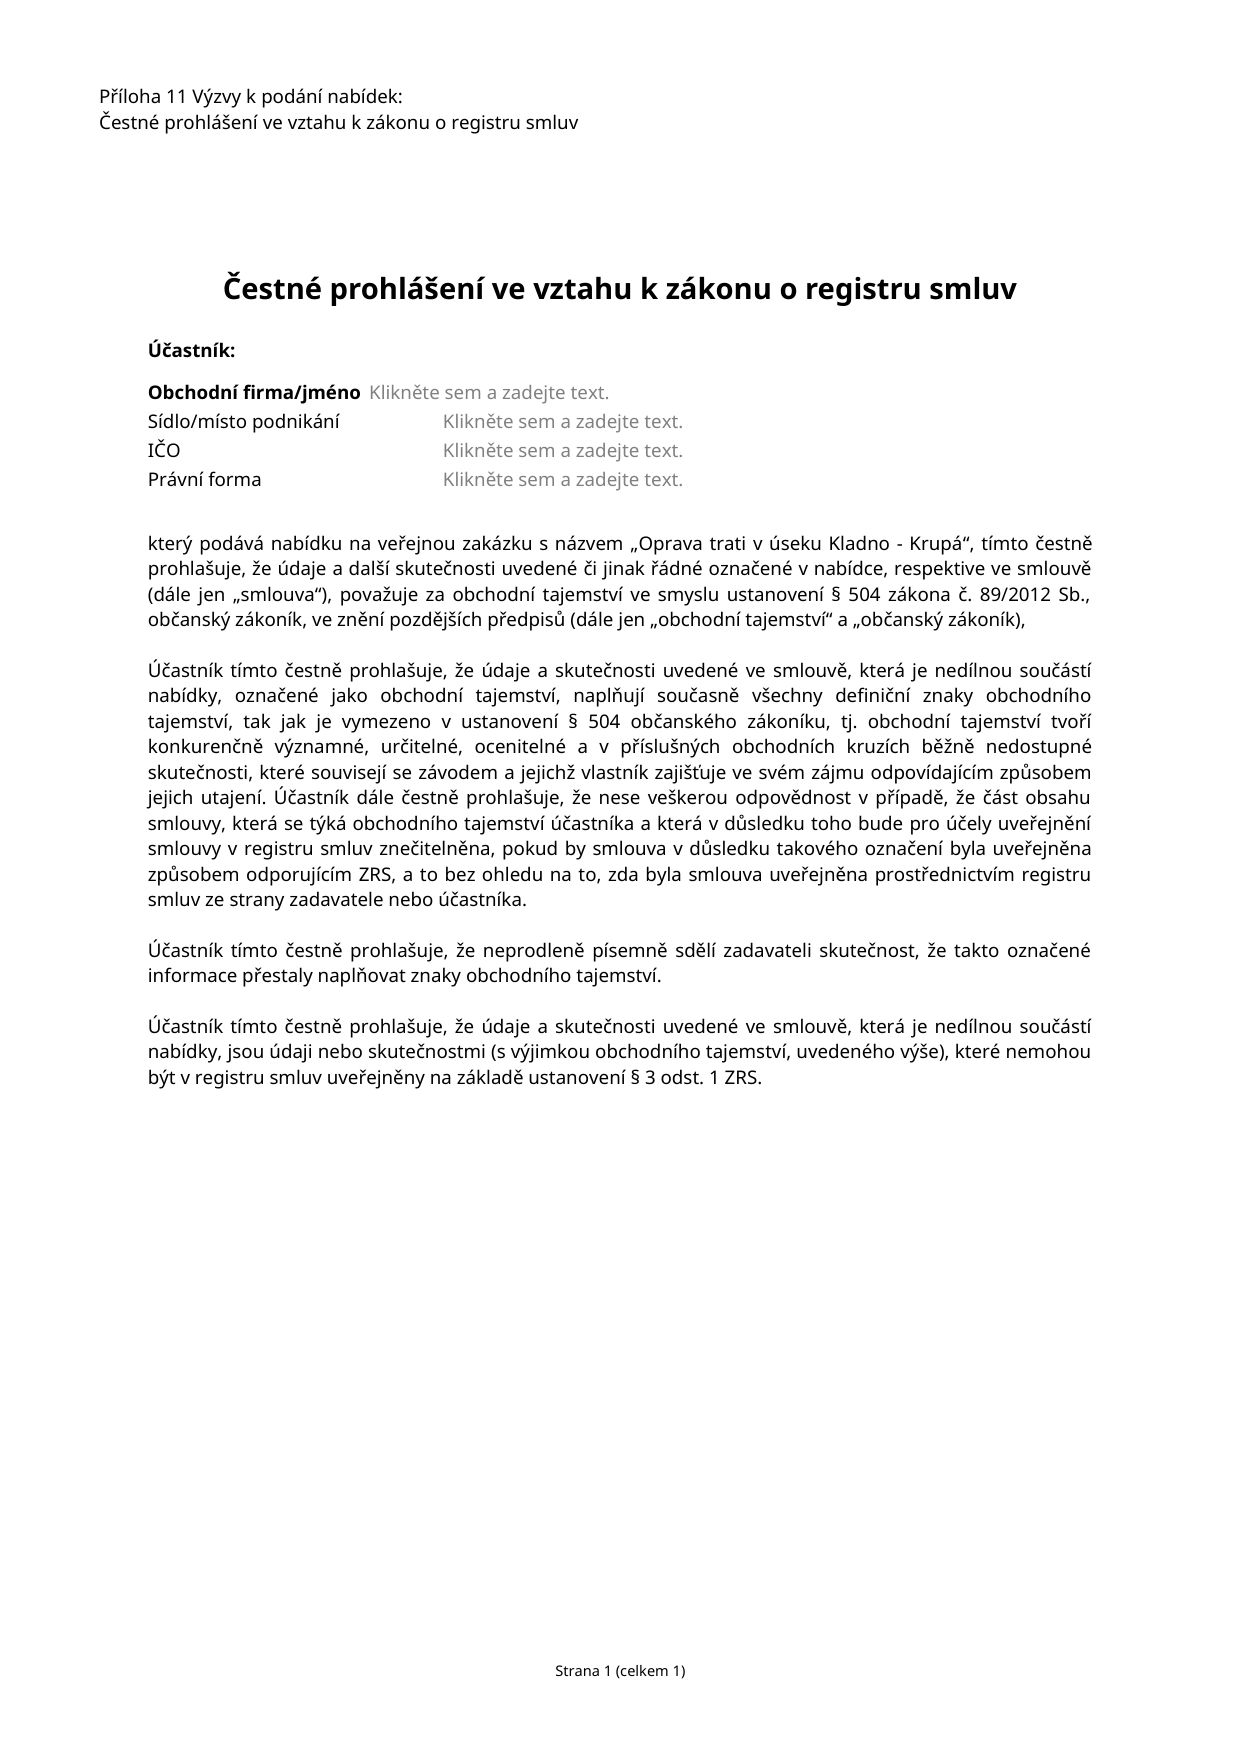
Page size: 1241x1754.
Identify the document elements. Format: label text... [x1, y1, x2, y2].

text Obchodní firma/jméno [148, 376, 1093, 405]
text Účastník: [148, 333, 1093, 364]
text Právní forma [148, 463, 1093, 492]
text Účastník tímto čestně prohlašuje, že neprodleně písemně sdělí zadavateli skutečnost, že takto označené informace přestaly naplňovat znaky obchodního tajemství. [148, 937, 1093, 988]
text Sídlo/místo podnikání [148, 405, 1093, 434]
text IČO [148, 434, 1093, 463]
title Čestné prohlášení ve vztahu k zákonu o registru smluv [148, 268, 1093, 308]
text Účastník tímto čestně prohlašuje, že údaje a skutečnosti uvedené ve smlouvě, která je nedílnou součástí nabídky, označené jako obchodní tajemství, naplňují současně všechny definiční znaky obchodního tajemství, tak jak je vymezeno v ustanovení § 504 občanského zákoníku, tj. obchodní tajemství tvoří konkurenčně významné, určitelné, ocenitelné a v příslušných obchodních kruzích běžně nedostupné skutečnosti, které souvisejí se závodem a jejichž vlastník zajišťuje ve svém zájmu odpovídajícím způsobem jejich utajení. Účastník dále čestně prohlašuje, že nese veškerou odpovědnost v případě, že část obsahu smlouvy, která se týká obchodního tajemství účastníka a která v důsledku toho bude pro účely uveřejnění smlouvy v registru smluv znečitelněna, pokud by smlouva v důsledku takového označení byla uveřejněna způsobem odporujícím ZRS, a to bez ohledu na to, zda byla smlouva uveřejněna prostřednictvím registru smluv ze strany zadavatele nebo účastníka. [148, 657, 1093, 912]
text který podává nabídku na veřejnou zakázku s názvem „Oprava trati v úseku Kladno - Krupá“, tímto čestně prohlašuje, že údaje a další skutečnosti uvedené či jinak řádné označené v nabídce, respektive ve smlouvě (dále jen „smlouva“), považuje za obchodní tajemství ve smyslu ustanovení § 504 zákona č. 89/2012 Sb., občanský zákoník, ve znění pozdějších předpisů (dále jen „obchodní tajemství“ a „občanský zákoník), [148, 530, 1093, 632]
text Účastník tímto čestně prohlašuje, že údaje a skutečnosti uvedené ve smlouvě, která je nedílnou součástí nabídky, jsou údaji nebo skutečnostmi (s výjimkou obchodního tajemství, uvedeného výše), které nemohou být v registru smluv uveřejněny na základě ustanovení § 3 odst. 1 ZRS. [148, 1013, 1093, 1090]
